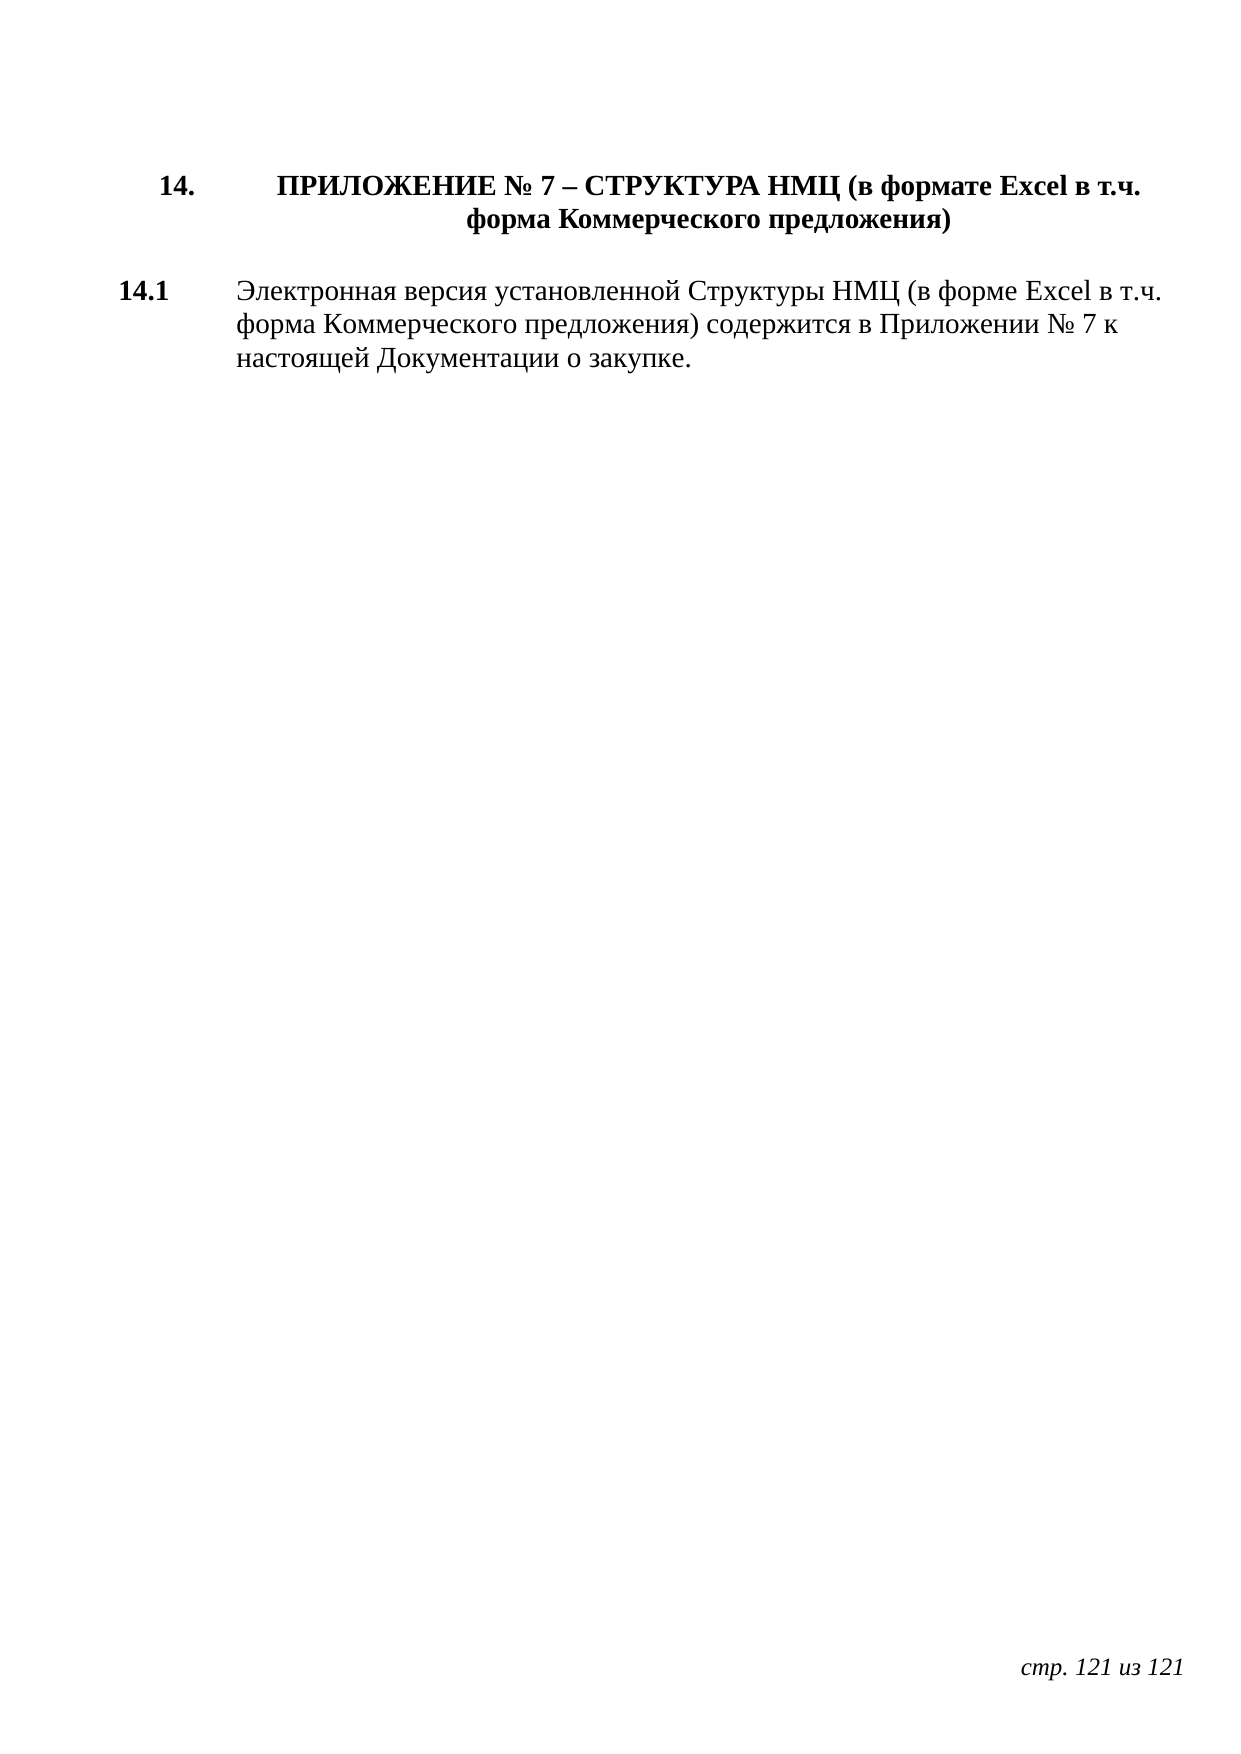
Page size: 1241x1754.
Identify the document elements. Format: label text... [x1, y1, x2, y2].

subtitle Электронная версия установленной Структуры НМЦ (в форме Excel в т.ч. форма Коммерческого предложения) содержится в Приложении № 7 к настоящей Документации о закупке. [118, 273, 1181, 373]
subtitle ПРИЛОЖЕНИЕ № 7 – СТРУКТУРА НМЦ (в формате Excel в т.ч. форма Коммерческого предложения) [118, 168, 1181, 235]
